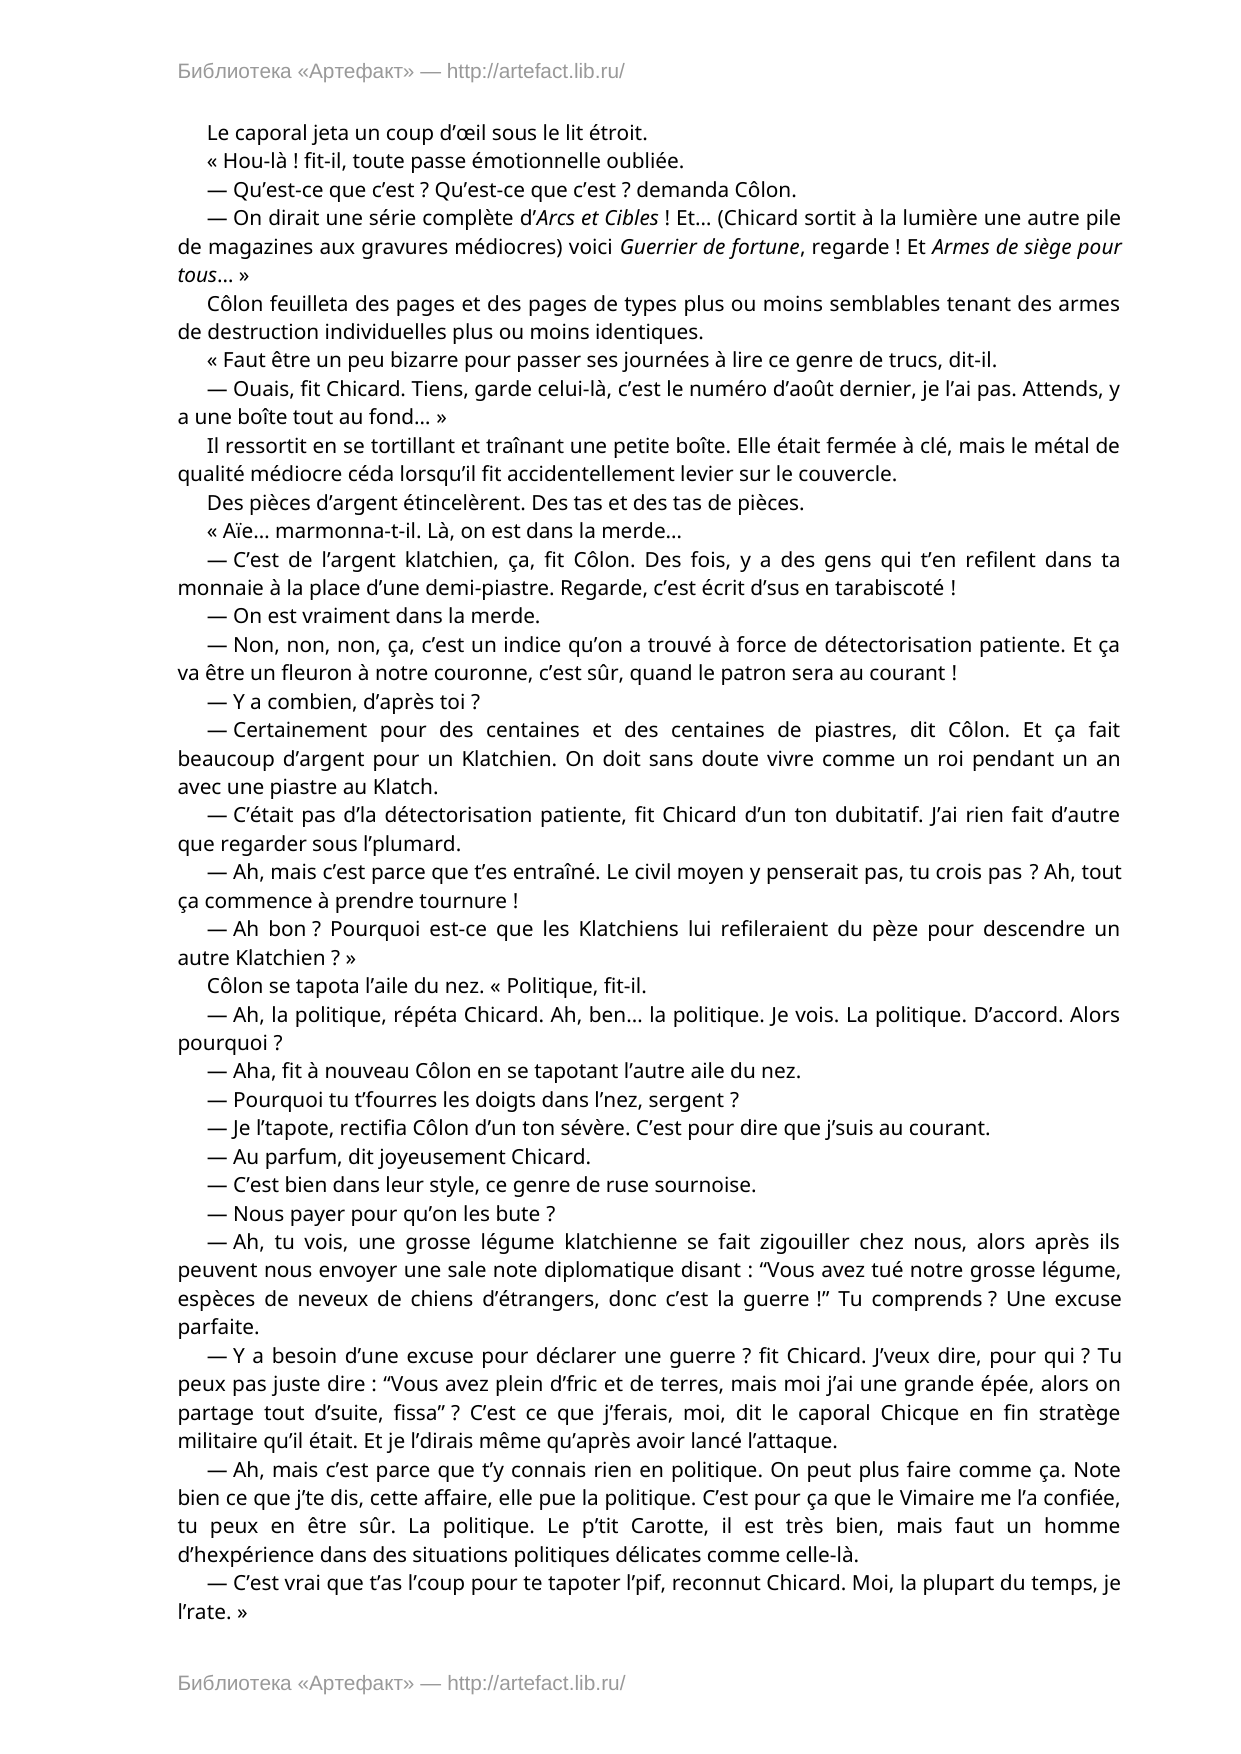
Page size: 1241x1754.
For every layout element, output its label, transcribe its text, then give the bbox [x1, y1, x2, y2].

text — C’est vrai que t’as l’coup pour te tapoter l’pif, reconnut Chicard. Moi, la plupart du temps, je l’rate. » [177, 1568, 1122, 1625]
text « Faut être un peu bizarre pour passer ses journées à lire ce genre de trucs, dit-il. [177, 346, 1122, 374]
text — Ah bon ? Pourquoi est-ce que les Klatchiens lui refileraient du pèze pour descendre un autre Klatchien ? » [177, 914, 1122, 971]
text — Ah, mais c’est parce que t’y connais rien en politique. On peut plus faire comme ça. Note bien ce que j’te dis, cette affaire, elle pue la politique. C’est pour ça que le Vimaire me l’a confiée, tu peux en être sûr. La politique. Le p’tit Carotte, il est très bien, mais faut un homme d’hexpérience dans des situations politiques délicates comme celle-là. [177, 1455, 1122, 1568]
text — Nous payer pour qu’on les bute ? [177, 1199, 1122, 1227]
text — Au parfum, dit joyeusement Chicard. [177, 1142, 1122, 1170]
text — C’était pas d’la détectorisation patiente, fit Chicard d’un ton dubitatif. J’ai rien fait d’autre que regarder sous l’plumard. [177, 801, 1122, 857]
text — Certainement pour des centaines et des centaines de piastres, dit Côlon. Et ça fait beaucoup d’argent pour un Klatchien. On doit sans doute vivre comme un roi pendant un an avec une piastre au Klatch. [177, 715, 1122, 801]
text — Je l’tapote, rectifia Côlon d’un ton sévère. C’est pour dire que j’suis au courant. [177, 1113, 1122, 1142]
text — Pourquoi tu t’fourres les doigts dans l’nez, sergent ? [177, 1085, 1122, 1113]
text — Y a besoin d’une excuse pour déclarer une guerre ? fit Chicard. J’veux dire, pour qui ? Tu peux pas juste dire : “Vous avez plein d’fric et de terres, mais moi j’ai une grande épée, alors on partage tout d’suite, fissa” ? C’est ce que j’ferais, moi, dit le caporal Chicque en fin stratège militaire qu’il était. Et je l’dirais même qu’après avoir lancé l’attaque. [177, 1341, 1122, 1455]
text — On est vraiment dans la merde. [177, 602, 1122, 630]
text Il ressortit en se tortillant et traînant une petite boîte. Elle était fermée à clé, mais le métal de qualité médiocre céda lorsqu’il fit accidentellement levier sur le couvercle. [177, 431, 1122, 488]
text — Ah, mais c’est parce que t’es entraîné. Le civil moyen y penserait pas, tu crois pas ? Ah, tout ça commence à prendre tournure ! [177, 857, 1122, 914]
text — Y a combien, d’après toi ? [177, 687, 1122, 715]
text Côlon se tapota l’aile du nez. « Politique, fit-il. [177, 971, 1122, 1000]
text Côlon feuilleta des pages et des pages de types plus ou moins semblables tenant des armes de destruction individuelles plus ou moins identiques. [177, 289, 1122, 346]
text — C’est bien dans leur style, ce genre de ruse sournoise. [177, 1170, 1122, 1199]
text — Non, non, non, ça, c’est un indice qu’on a trouvé à force de détectorisation patiente. Et ça va être un fleuron à notre couronne, c’est sûr, quand le patron sera au courant ! [177, 630, 1122, 687]
text — Ah, tu vois, une grosse légume klatchienne se fait zigouiller chez nous, alors après ils peuvent nous envoyer une sale note diplomatique disant : “Vous avez tué notre grosse légume, espèces de neveux de chiens d’étrangers, donc c’est la guerre !” Tu comprends ? Une excuse parfaite. [177, 1227, 1122, 1341]
text Des pièces d’argent étincelèrent. Des tas et des tas de pièces. [177, 488, 1122, 516]
text — C’est de l’argent klatchien, ça, fit Côlon. Des fois, y a des gens qui t’en refilent dans ta monnaie à la place d’une demi-piastre. Regarde, c’est écrit d’sus en tarabiscoté ! [177, 545, 1122, 602]
text « Aïe… marmonna-t-il. Là, on est dans la merde… [177, 516, 1122, 545]
text — Ouais, fit Chicard. Tiens, garde celui-là, c’est le numéro d’août dernier, je l’ai pas. Attends, y a une boîte tout au fond… » [177, 374, 1122, 431]
text — On dirait une série complète d’Arcs et Cibles ! Et… (Chicard sortit à la lumière une autre pile de magazines aux gravures médiocres) voici Guerrier de fortune, regarde ! Et Armes de siège pour tous… » [177, 203, 1122, 289]
text — Ah, la politique, répéta Chicard. Ah, ben… la politique. Je vois. La politique. D’accord. Alors pourquoi ? [177, 1000, 1122, 1057]
text — Qu’est-ce que c’est ? Qu’est-ce que c’est ? demanda Côlon. [177, 175, 1122, 203]
text — Aha, fit à nouveau Côlon en se tapotant l’autre aile du nez. [177, 1057, 1122, 1085]
text « Hou-là ! fit-il, toute passe émotionnelle oubliée. [177, 147, 1122, 175]
text Le caporal jeta un coup d’œil sous le lit étroit. [177, 118, 1122, 147]
